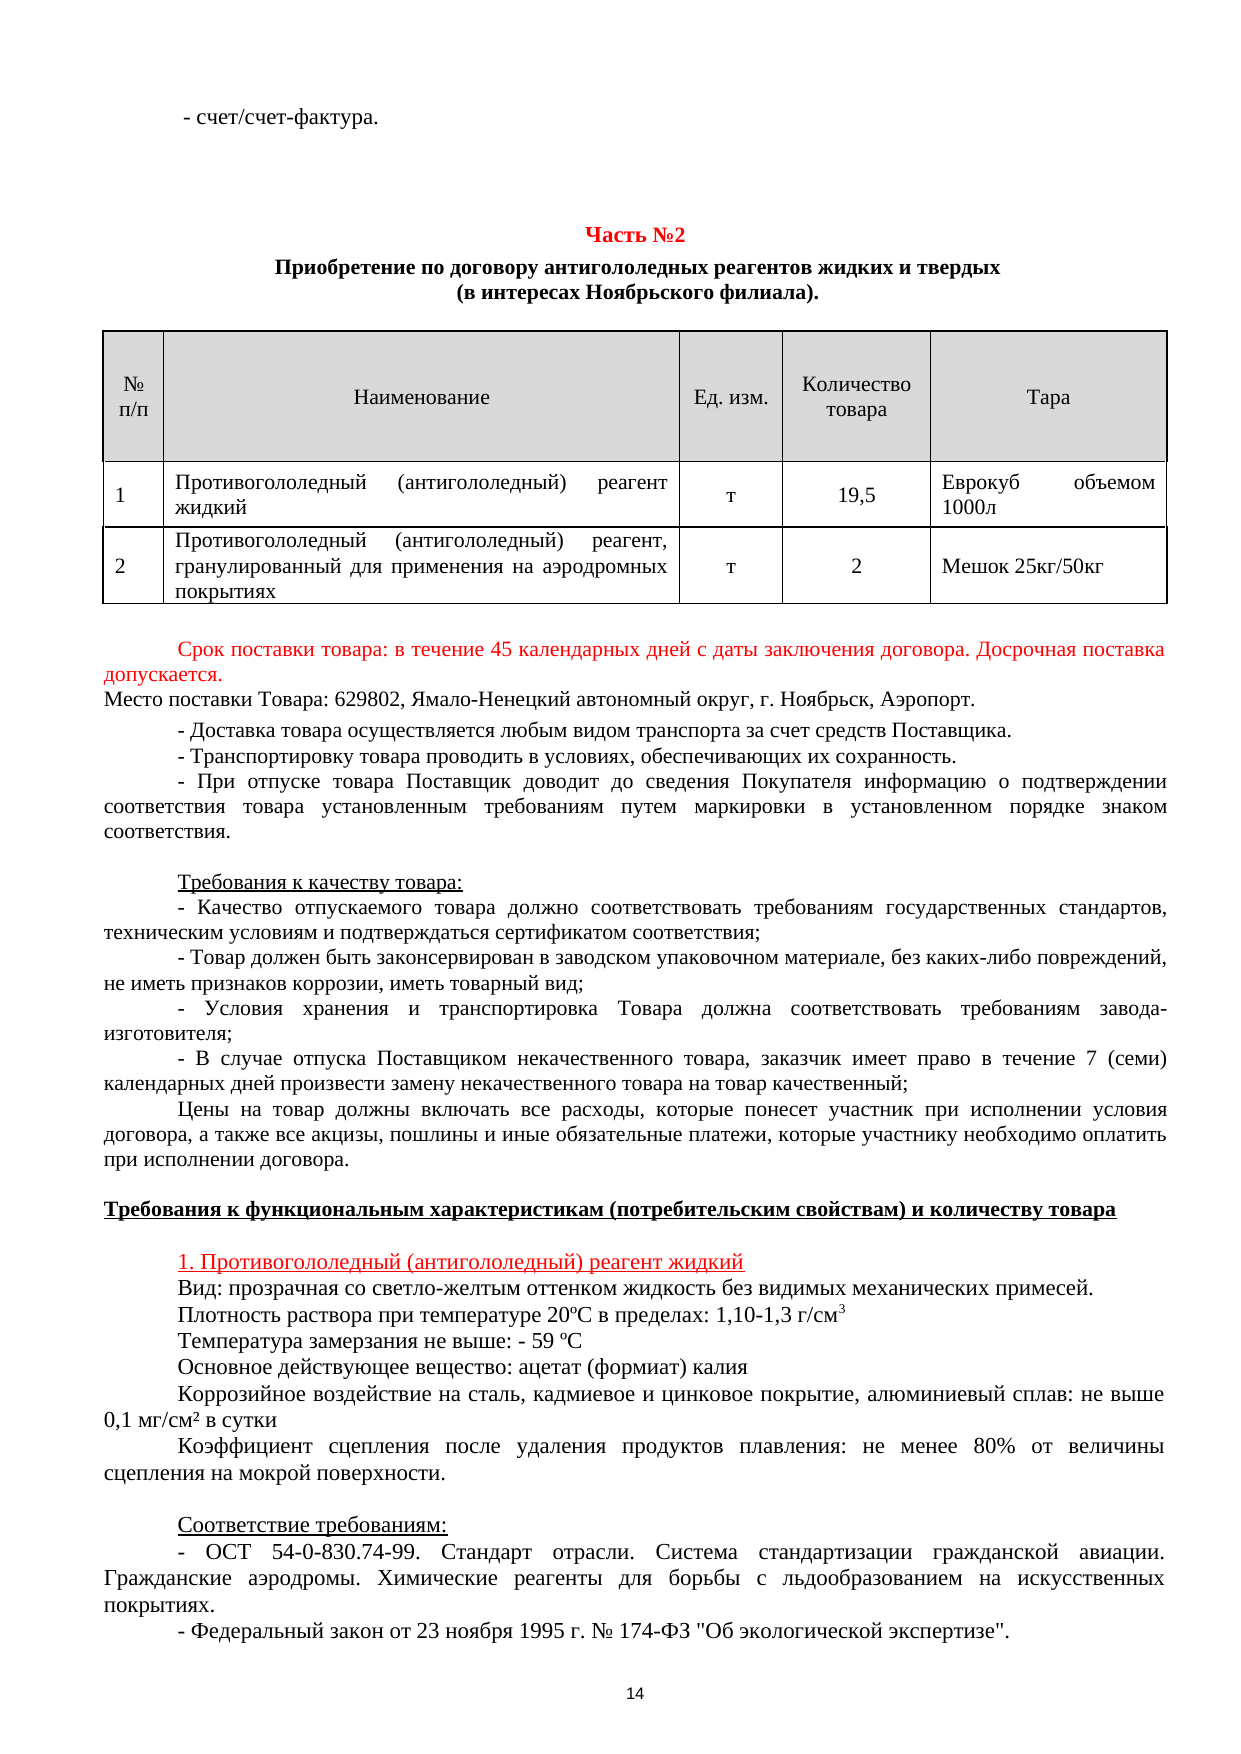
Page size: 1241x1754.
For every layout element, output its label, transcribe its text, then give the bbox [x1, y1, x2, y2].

text - ОСТ 54-0-830.74-99. Стандарт отрасли. Система стандартизации гражданской авиации. Гражданские аэродромы. Химические реагенты для борьбы с льдообразованием на искусственных покрытиях. [103, 1538, 1167, 1617]
text Требования к функциональным характеристикам (потребительским свойствам) и количеству товара [103, 1196, 1168, 1222]
text (в интересах Ноябрьского филиала). [103, 279, 1167, 304]
table_header Количество товара [783, 332, 930, 461]
text Требования к качеству товара: [103, 869, 1168, 894]
table_cell 19,5 [783, 462, 930, 526]
text - Условия хранения и транспортировка Товара должна соответствовать требованиям завода-изготовителя; [103, 995, 1168, 1045]
text - Транспортировку товара проводить в условиях, обеспечивающих их сохранность. [103, 743, 1168, 768]
text - Товар должен быть законсервирован в заводском упаковочном материале, без каких-либо повреждений, не иметь признаков коррозии, иметь товарный вид; [103, 944, 1168, 995]
text 1. Противогололедный (антигололедный) реагент жидкий [103, 1248, 1168, 1274]
table_cell Противогололедный (антигололедный) реагент, гранулированный для применения на аэродромных покрытиях [164, 528, 679, 603]
table_cell т [680, 462, 782, 526]
table_header Ед. изм. [680, 332, 782, 461]
text Плотность раствора при температуре 20ºС в пределах: 1,10-1,3 г/см3 [103, 1301, 1167, 1327]
text Основное действующее вещество: ацетат (формиат) калия [103, 1353, 1167, 1380]
table_header Тара [931, 332, 1166, 461]
text Приобретение по договору антигололедных реагентов жидких и твердых [103, 254, 1167, 279]
table_cell Еврокуб объемом 1000л [931, 461, 1166, 526]
text - В случае отпуска Поставщиком некачественного товара, заказчик имеет право в течение 7 (семи) календарных дней произвести замену некачественного товара на товар качественный; [103, 1045, 1168, 1096]
text - Федеральный закон от 23 ноября 1995 г. № 174-ФЗ "Об экологической экспертизе". [103, 1617, 1167, 1643]
text Часть №2 [103, 221, 1167, 248]
table_header № п/п [104, 332, 163, 461]
text Цены на товар должны включать все расходы, которые понесет участник при исполнении условия договора, а также все акцизы, пошлины и иные обязательные платежи, которые участнику необходимо оплатить при исполнении договора. [103, 1096, 1168, 1171]
table_cell Противогололедный (антигололедный) реагент жидкий [164, 462, 679, 526]
text Соответствие требованиям: [103, 1512, 1167, 1538]
table_cell 2 [104, 527, 163, 603]
table_cell 1 [104, 462, 163, 526]
text Коэффициент сцепления после удаления продуктов плавления: не менее 80% от величины сцепления на мокрой поверхности. [103, 1432, 1167, 1485]
text - счет/счет-фактура. [103, 103, 1168, 130]
text - При отпуске товара Поставщик доводит до сведения Покупателя информацию о подтверждении соответствия товара установленным требованиям путем маркировки в установленном порядке знаком соответствия. [103, 768, 1168, 843]
table_cell 2 [783, 528, 930, 603]
text - Доставка товара осуществляется любым видом транспорта за счет средств Поставщика. [103, 717, 1167, 743]
text Срок поставки товара: в течение 45 календарных дней с даты заключения договора. Досрочная поставка допускается. [103, 636, 1167, 686]
text Вид: прозрачная со светло-желтым оттенком жидкость без видимых механических примесей. [103, 1274, 1167, 1301]
table_cell т [680, 528, 782, 603]
text - Качество отпускаемого товара должно соответствовать требованиям государственных стандартов, техническим условиям и подтверждаться сертификатом соответствия; [103, 894, 1168, 944]
text Место поставки Товара: 629802, Ямало-Ненецкий автономный округ, г. Ноябрьск, Аэропорт. [103, 686, 1167, 711]
text Температура замерзания не выше: - 59 ºС [103, 1327, 1167, 1353]
text Коррозийное воздействие на сталь, кадмиевое и цинковое покрытие, алюминиевый сплав: не выше 0,1 мг/см² в сутки [103, 1380, 1167, 1432]
table_cell Мешок 25кг/50кг [931, 526, 1166, 603]
table_header Наименование [164, 332, 679, 461]
